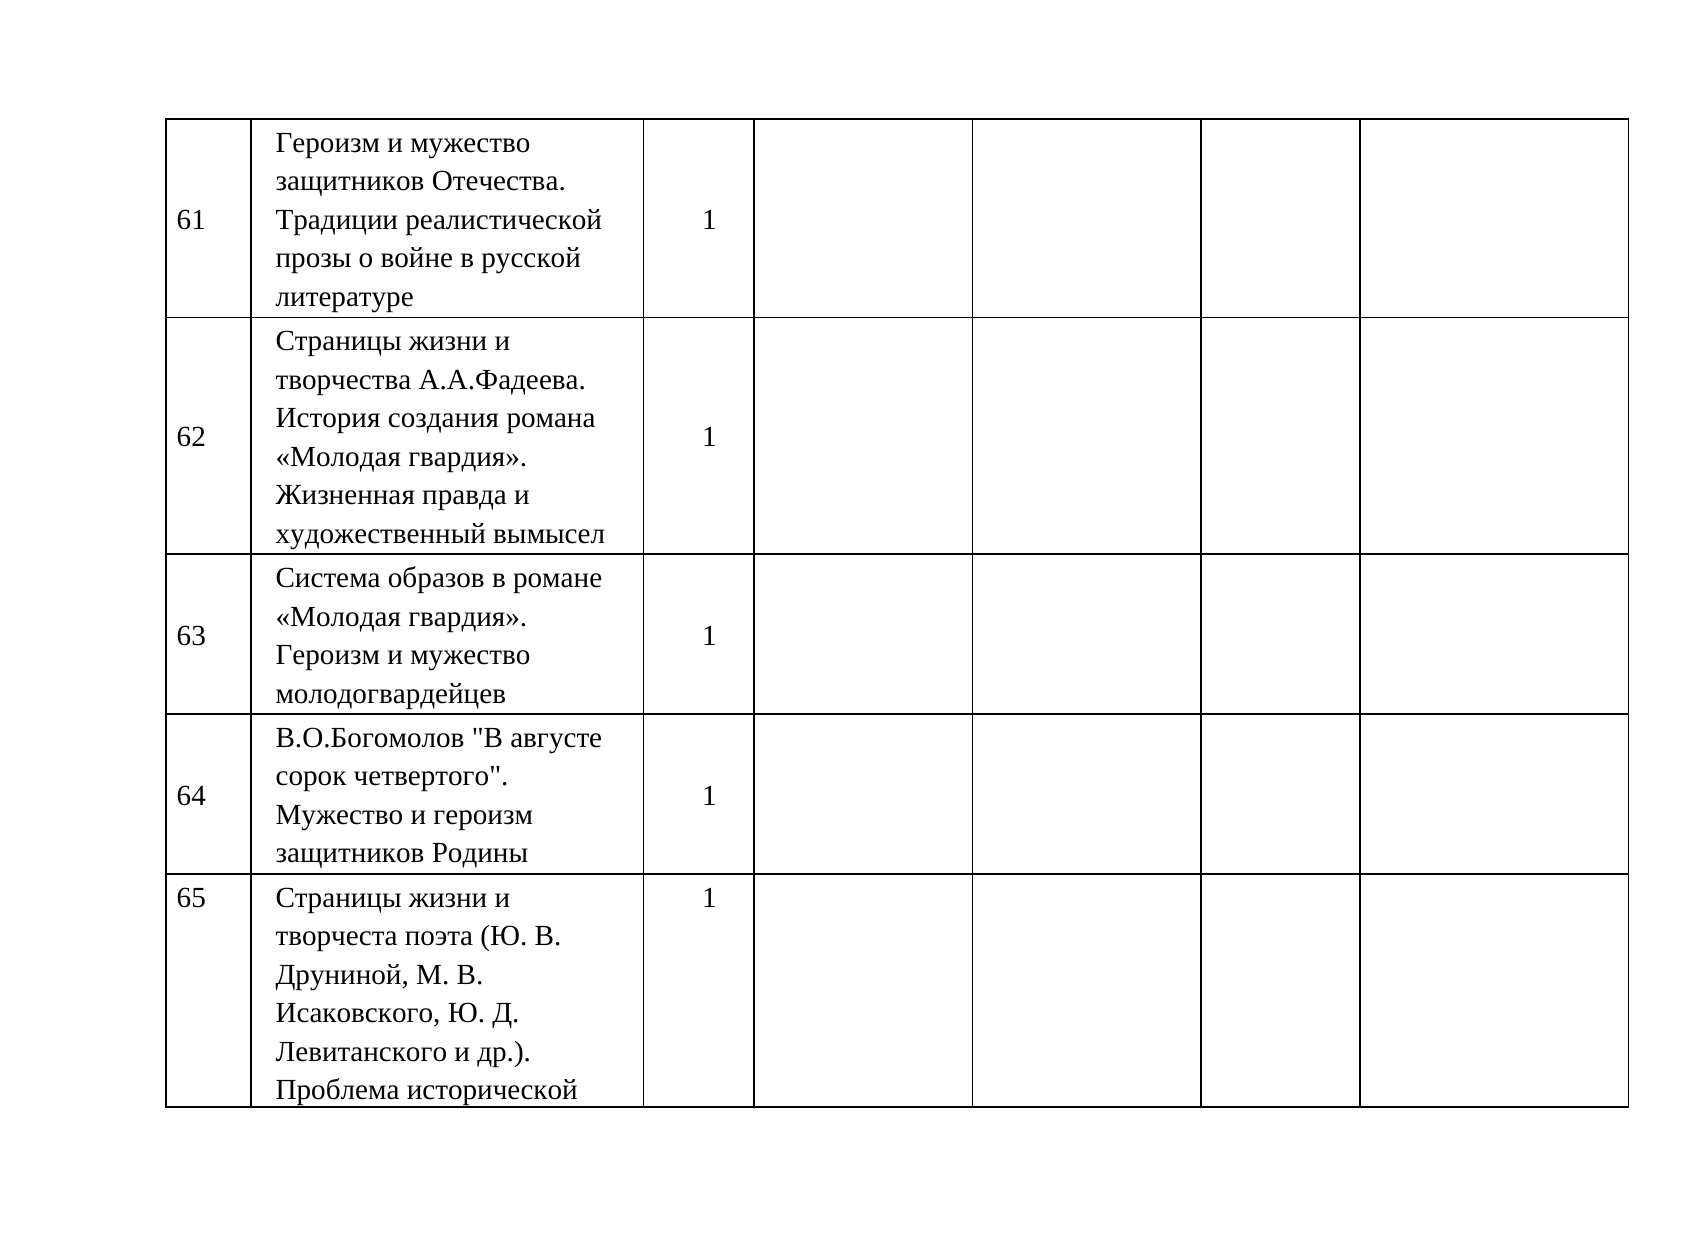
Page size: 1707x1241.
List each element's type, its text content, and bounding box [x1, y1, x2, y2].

table_cell [1361, 120, 1628, 316]
table_cell [755, 318, 972, 553]
table_cell [755, 555, 972, 713]
table_cell [973, 318, 1200, 553]
table_cell 64 [167, 715, 250, 873]
table_cell 1 [644, 555, 753, 713]
table_cell [1361, 318, 1628, 553]
table_cell 61 [167, 120, 250, 316]
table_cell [252, 875, 643, 1106]
table_cell Система образов в романе «Молодая гвардия». Героизм и мужество молодогвардейцев [252, 555, 643, 713]
table_cell [755, 875, 972, 1106]
table_cell [1202, 875, 1359, 1106]
table_cell [973, 555, 1200, 713]
table_cell 1 [644, 875, 753, 1106]
table_cell [1202, 555, 1359, 713]
table_cell [755, 120, 972, 316]
table_cell 1 [644, 318, 753, 553]
table_cell Страницы жизни и творчества А.А.Фадеева. История создания романа «Молодая гвардия». Жизненная правда и художественный вымысел [252, 318, 643, 553]
table_cell [1202, 318, 1359, 553]
table_cell 65 [167, 875, 250, 1106]
table_cell 63 [167, 555, 250, 713]
table_cell [1361, 555, 1628, 713]
table_cell [973, 875, 1200, 1106]
table_cell [1361, 715, 1628, 873]
table_cell В.О.Богомолов "В августе сорок четвертого". Мужество и героизм защитников Родины [252, 715, 643, 873]
table_cell 1 [644, 120, 753, 316]
table_cell [1202, 715, 1359, 873]
table_cell [1361, 875, 1628, 1106]
table_cell [755, 715, 972, 873]
table_cell [973, 120, 1200, 316]
table_cell Героизм и мужество защитников Отечества. Традиции реалистической прозы о войне в русской литературе [252, 120, 643, 316]
table_cell 62 [167, 318, 250, 553]
table_cell [973, 715, 1200, 873]
table_cell 1 [644, 715, 753, 873]
table_cell [1202, 120, 1359, 316]
